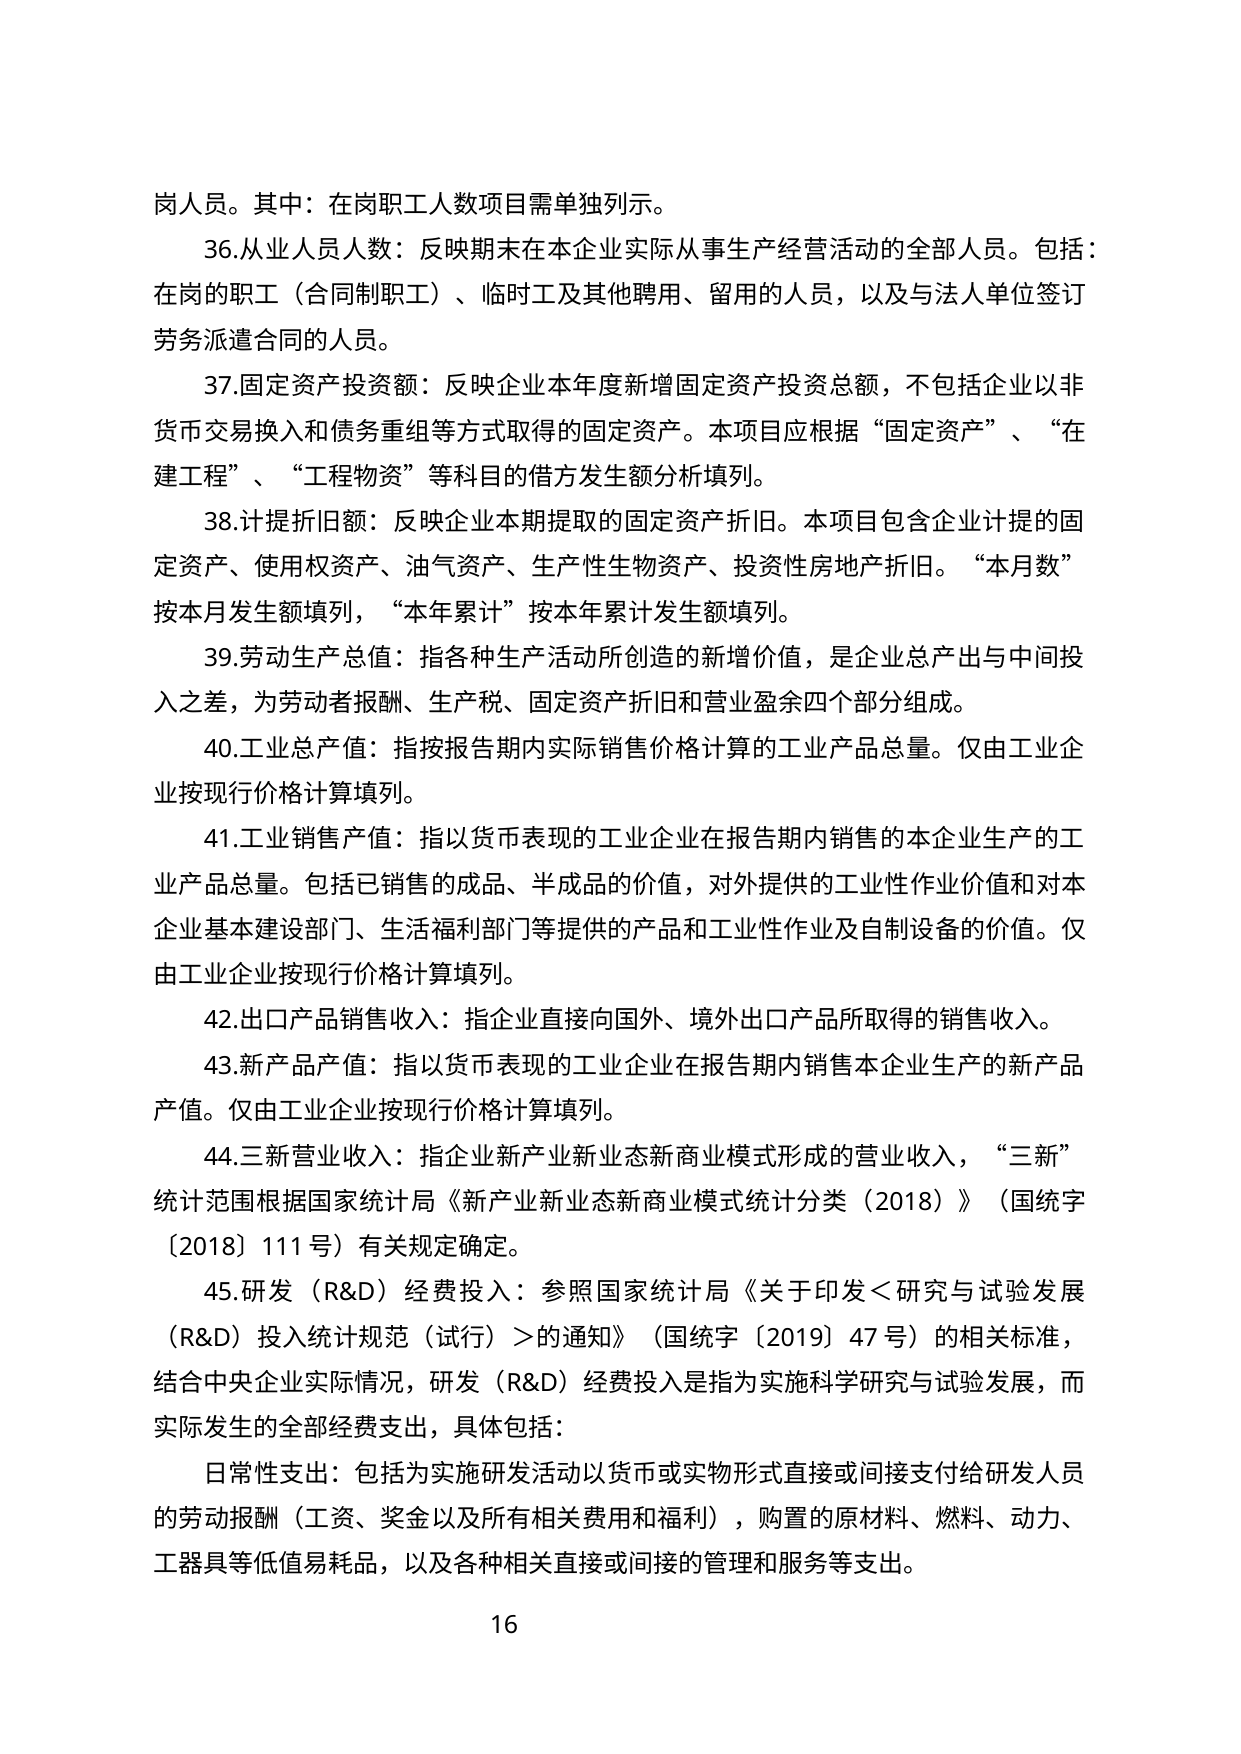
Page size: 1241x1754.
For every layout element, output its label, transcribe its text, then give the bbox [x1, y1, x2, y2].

text 37.固定资产投资额：反映企业本年度新增固定资产投资总额，不包括企业以非货币交易换入和债务重组等方式取得的固定资产。本项目应根据“固定资产”、“在建工程”、“工程物资”等科目的借方发生额分析填列。 [153, 361, 1087, 497]
text 42.出口产品销售收入：指企业直接向国外、境外出口产品所取得的销售收入。 [153, 996, 1087, 1041]
text 43.新产品产值：指以货币表现的工业企业在报告期内销售本企业生产的新产品产值。仅由工业企业按现行价格计算填列。 [153, 1041, 1087, 1131]
text 日常性支出：包括为实施研发活动以货币或实物形式直接或间接支付给研发人员的劳动报酬（工资、奖金以及所有相关费用和福利），购置的原材料、燃料、动力、工器具等低值易耗品，以及各种相关直接或间接的管理和服务等支出。 [153, 1449, 1087, 1584]
text 36.从业人员人数：反映期末在本企业实际从事生产经营活动的全部人员。包括：在岗的职工（合同制职工）、临时工及其他聘用、留用的人员，以及与法人单位签订劳务派遣合同的人员。 [153, 225, 1087, 361]
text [153, 180, 1087, 225]
text 41.工业销售产值：指以货币表现的工业企业在报告期内销售的本企业生产的工业产品总量。包括已销售的成品、半成品的价值，对外提供的工业性作业价值和对本企业基本建设部门、生活福利部门等提供的产品和工业性作业及自制设备的价值。仅由工业企业按现行价格计算填列。 [153, 814, 1087, 996]
text 45.研发（R&D）经费投入：参照国家统计局《关于印发＜研究与试验发展（R&D）投入统计规范（试行）＞的通知》（国统字〔2019〕47号）的相关标准，结合中央企业实际情况，研发（R&D）经费投入是指为实施科学研究与试验发展，而实际发生的全部经费支出，具体包括： [153, 1267, 1087, 1449]
text 38.计提折旧额：反映企业本期提取的固定资产折旧。本项目包含企业计提的固定资产、使用权资产、油气资产、生产性生物资产、投资性房地产折旧。“本月数”按本月发生额填列，“本年累计”按本年累计发生额填列。 [153, 497, 1087, 633]
text 44.三新营业收入：指企业新产业新业态新商业模式形成的营业收入，“三新”统计范围根据国家统计局《新产业新业态新商业模式统计分类（2018）》（国统字〔2018〕111号）有关规定确定。 [153, 1131, 1087, 1267]
text 40.工业总产值：指按报告期内实际销售价格计算的工业产品总量。仅由工业企业按现行价格计算填列。 [153, 724, 1087, 814]
text 39.劳动生产总值：指各种生产活动所创造的新增价值，是企业总产出与中间投入之差，为劳动者报酬、生产税、固定资产折旧和营业盈余四个部分组成。 [153, 633, 1087, 724]
